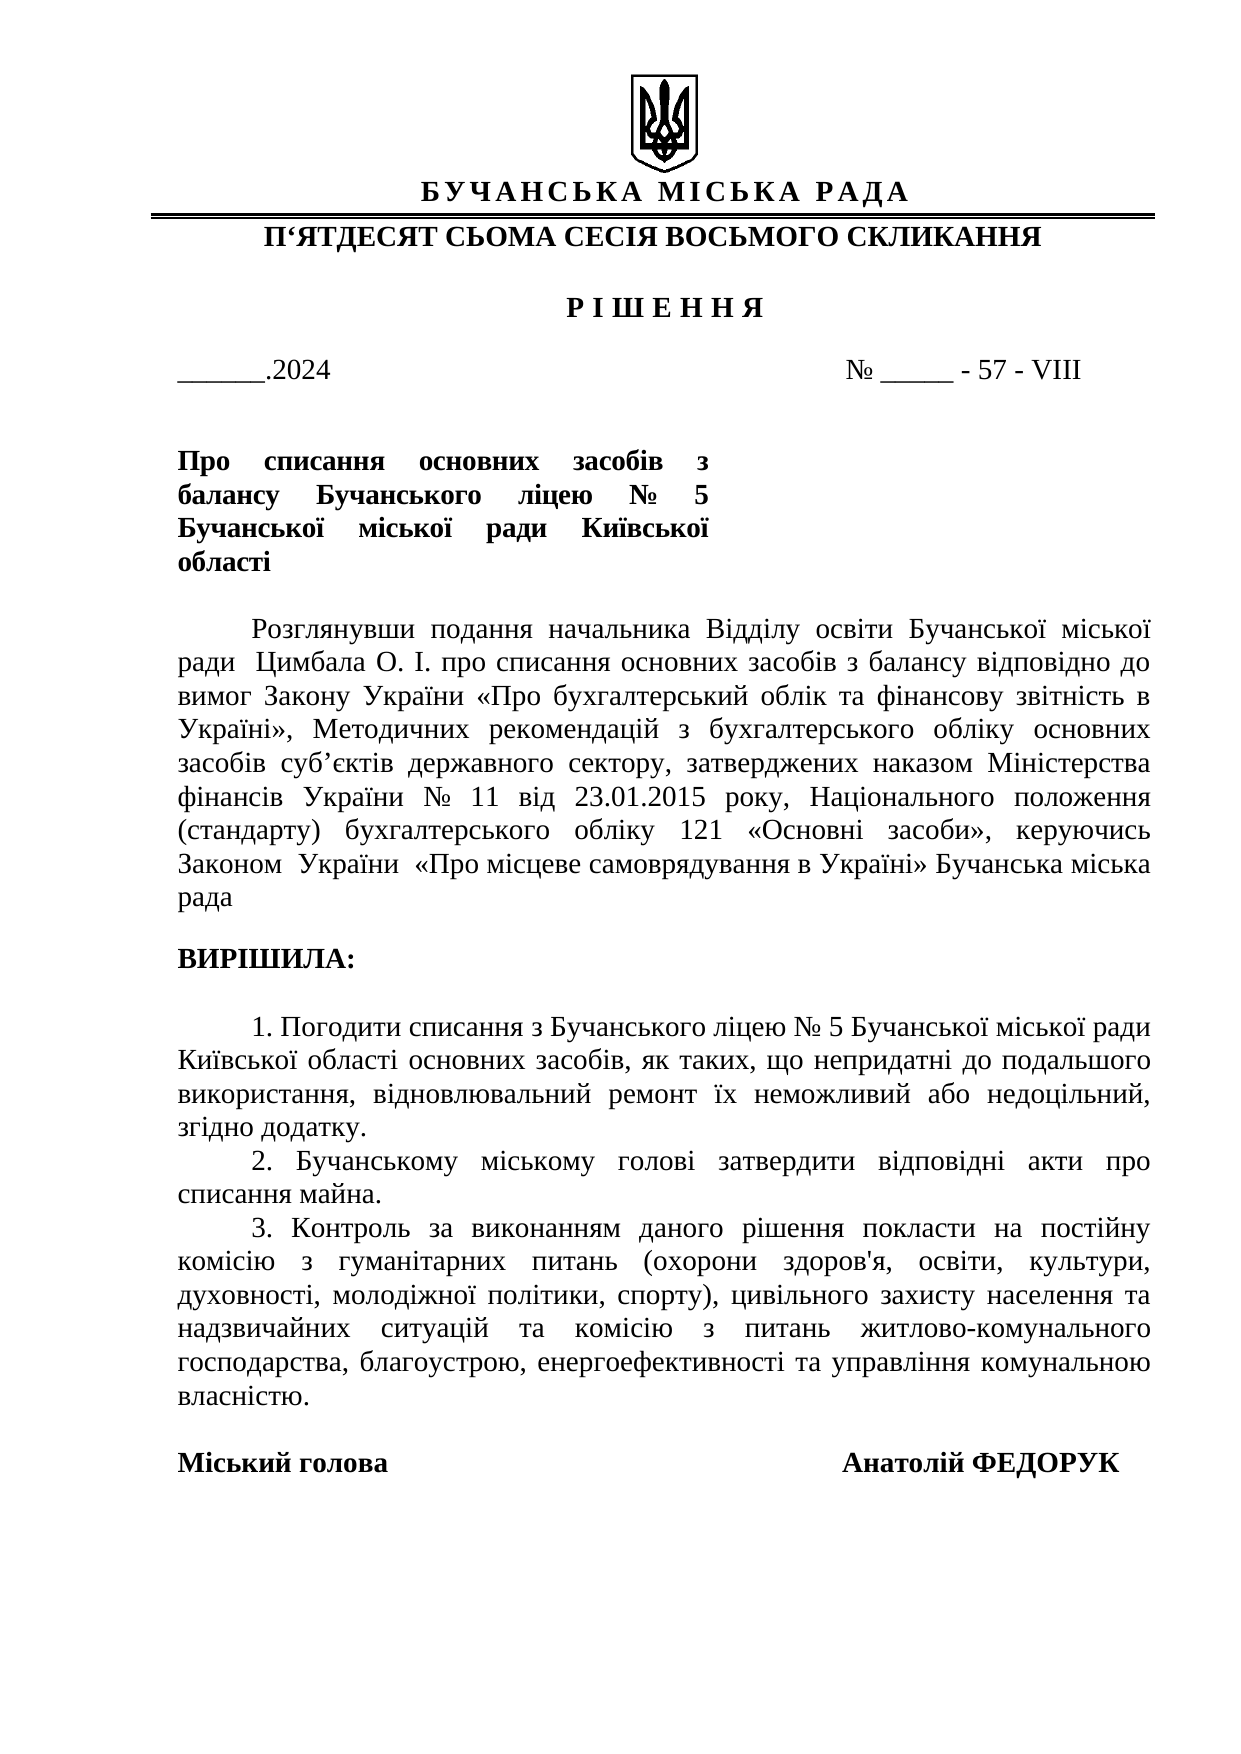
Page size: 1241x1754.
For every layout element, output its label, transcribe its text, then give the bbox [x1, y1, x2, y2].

list 2. Бучанському міському голові затвердити відповідні акти про списання майна. [177, 1143, 1152, 1210]
picture [629, 73, 700, 174]
subtitle ______.2024 № _____ - 57 - VIІІ [177, 352, 1152, 386]
list 3. Контроль за виконанням даного рішення покласти на постійну комісію з гуманітарних питань (охорони здоров'я, освіти, культури, духовності, молодіжної політики, спорту), цивільного захисту населення та надзвичайних ситуацій та комісію з питань житлово-комунального господарства, благоустрою, енергоефективності та управління комунальною власністю. [177, 1210, 1152, 1411]
text ВИРІШИЛА: [177, 942, 1152, 975]
text РІШЕННЯ [177, 290, 1152, 323]
table_header П‘ЯТДЕСЯТ СЬОМА СЕСІЯ ВОСЬМОГО СКЛИКАННЯ [151, 219, 1155, 256]
text БУЧАНСЬКА МІСЬКА РАДА [177, 174, 1152, 207]
text Міський голова Анатолій ФЕДОРУК [177, 1445, 1152, 1478]
text Розглянувши подання начальника Відділу освіти Бучанської міської ради Цимбала О. І. про списання основних засобів з балансу відповідно до вимог Закону України «Про бухгалтерський облік та фінансову звітність в Україні», Методичних рекомендацій з бухгалтерського обліку основних засобів суб’єктів державного сектору, затверджених наказом Міністерства фінансів України № 11 від 23.01.2015 року, Національного положення (стандарту) бухгалтерського обліку 121 «Основні засоби», керуючись Законом України «Про місцеве самоврядування в Україні» Бучанська міська рада [177, 611, 1152, 913]
text 1. Погодити списання з Бучанського ліцею № 5 Бучанської міської ради Київської області основних засобів, як таких, що непридатні до подальшого використання, відновлювальний ремонт їх неможливий або недоцільний, згідно додатку. [177, 1009, 1152, 1143]
text Про списання основних засобів з балансу Бучанського ліцею № 5 Бучанської міської ради Київської області [177, 443, 709, 577]
